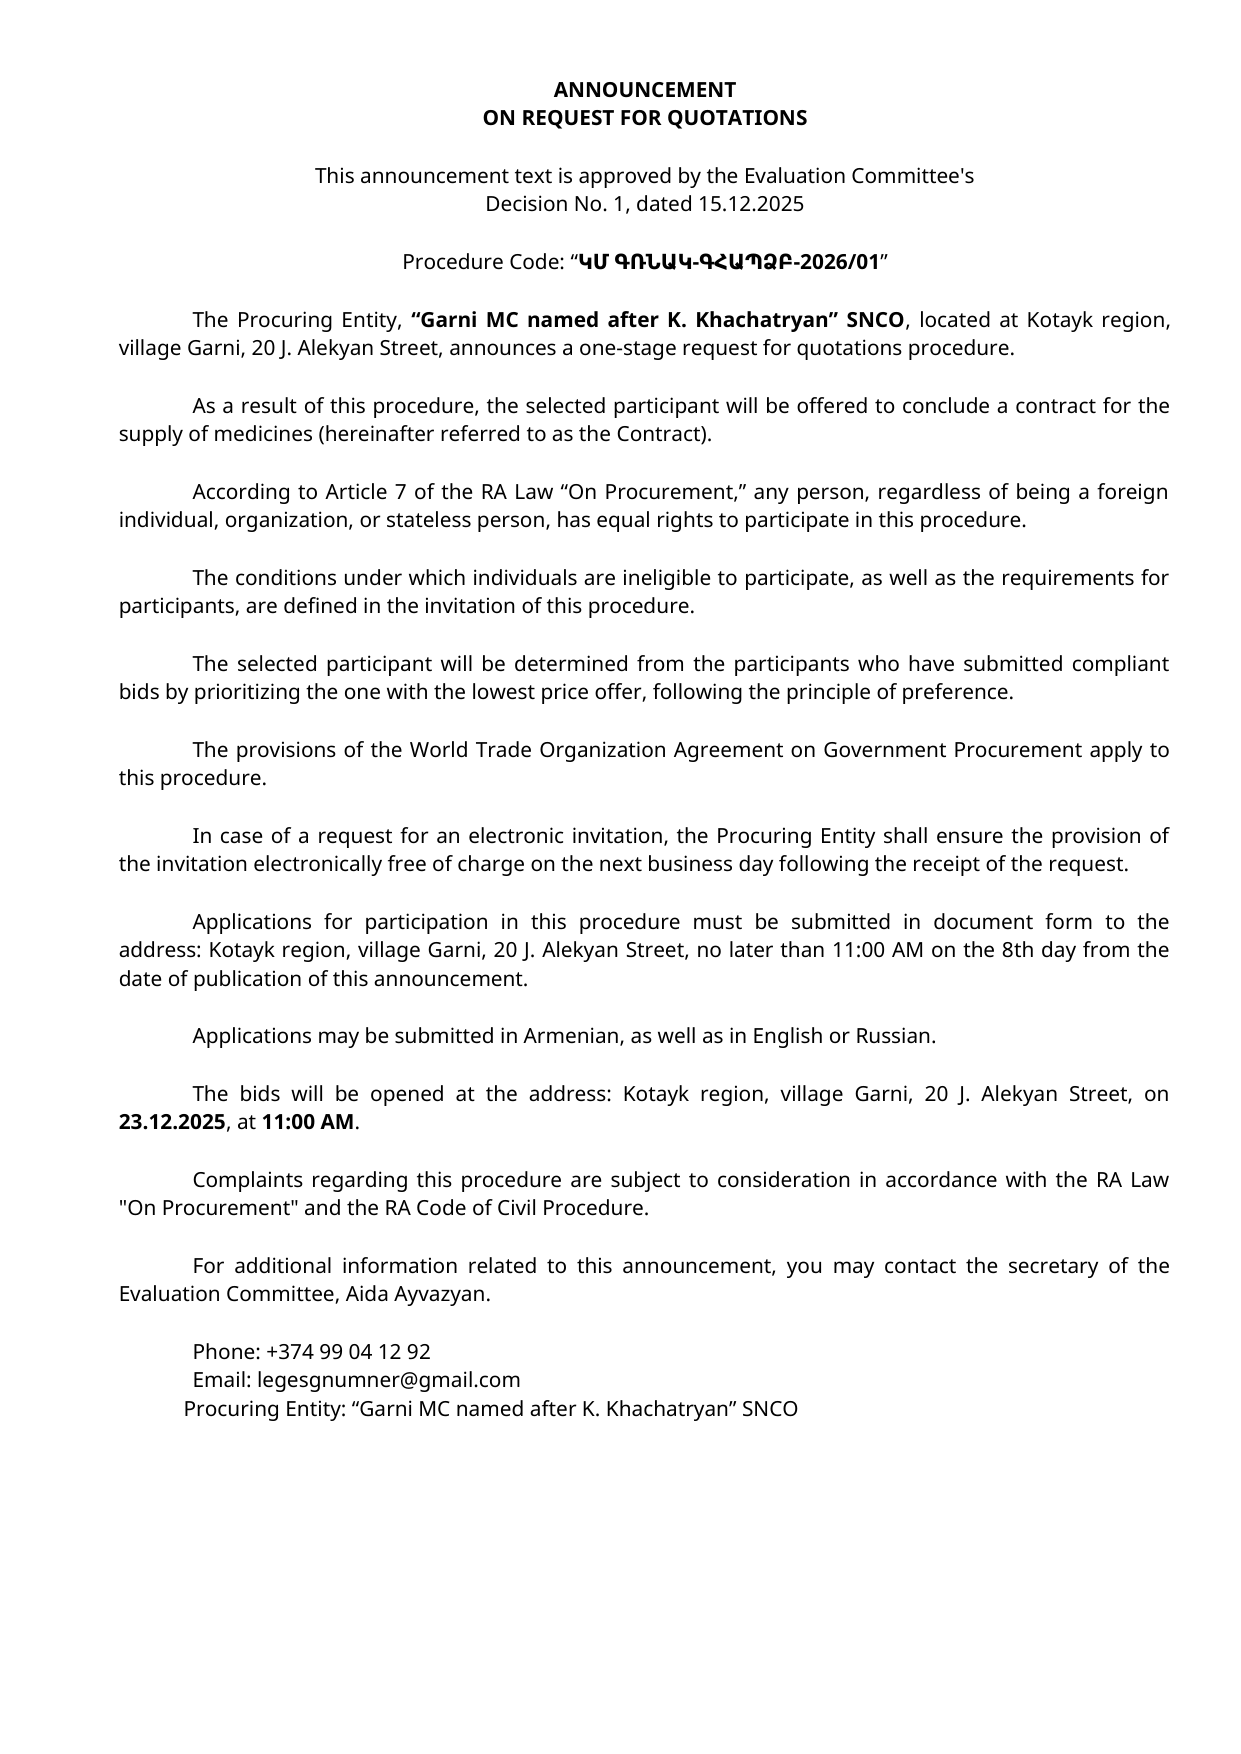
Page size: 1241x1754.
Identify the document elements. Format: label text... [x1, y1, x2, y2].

text Procedure Code: “ԿՄ ԳՌՆԱԿ-ԳՀԱՊՁԲ-2026/01” [118, 247, 1171, 276]
text ANNOUNCEMENT ON REQUEST FOR QUOTATIONS [118, 75, 1171, 132]
text The bids will be opened at the address: Kotayk region, village Garni, 20 J. Alekyan Street, on 23.12.2025, at 11:00 AM. [118, 1079, 1171, 1136]
text In case of a request for an electronic invitation, the Procuring Entity shall ensure the provision of the invitation electronically free of charge on the next business day following the receipt of the request. [118, 821, 1171, 878]
text Complaints regarding this procedure are subject to consideration in accordance with the RA Law "On Procurement" and the RA Code of Civil Procedure. [118, 1165, 1171, 1222]
text The conditions under which individuals are ineligible to participate, as well as the requirements for participants, are defined in the invitation of this procedure. [118, 563, 1171, 620]
text Applications may be submitted in Armenian, as well as in English or Russian. [118, 1021, 1171, 1050]
text The provisions of the World Trade Organization Agreement on Government Procurement apply to this procedure. [118, 735, 1171, 792]
text This announcement text is approved by the Evaluation Committee's Decision No. 1, dated 15.12.2025 [118, 161, 1171, 218]
text The Procuring Entity, “Garni MC named after K. Khachatryan” SNCO, located at Kotayk region, village Garni, 20 J. Alekyan Street, announces a one-stage request for quotations procedure. [118, 305, 1171, 362]
text Applications for participation in this procedure must be submitted in document form to the address: Kotayk region, village Garni, 20 J. Alekyan Street, no later than 11:00 AM on the 8th day from the date of publication of this announcement. [118, 907, 1171, 992]
text For additional information related to this announcement, you may contact the secretary of the Evaluation Committee, Aida Ayvazyan. [118, 1251, 1171, 1308]
text According to Article 7 of the RA Law “On Procurement,” any person, regardless of being a foreign individual, organization, or stateless person, has equal rights to participate in this procedure. [118, 477, 1171, 534]
text Phone: +374 99 04 12 92 [118, 1337, 1171, 1366]
text The selected participant will be determined from the participants who have submitted compliant bids by prioritizing the one with the lowest price offer, following the principle of preference. [118, 649, 1171, 706]
text Procuring Entity: “Garni MC named after K. Khachatryan” SNCO [118, 1394, 1171, 1422]
text As a result of this procedure, the selected participant will be offered to conclude a contract for the supply of medicines (hereinafter referred to as the Contract). [118, 391, 1171, 448]
text Email: legesgnumner@gmail.com [118, 1366, 1171, 1394]
